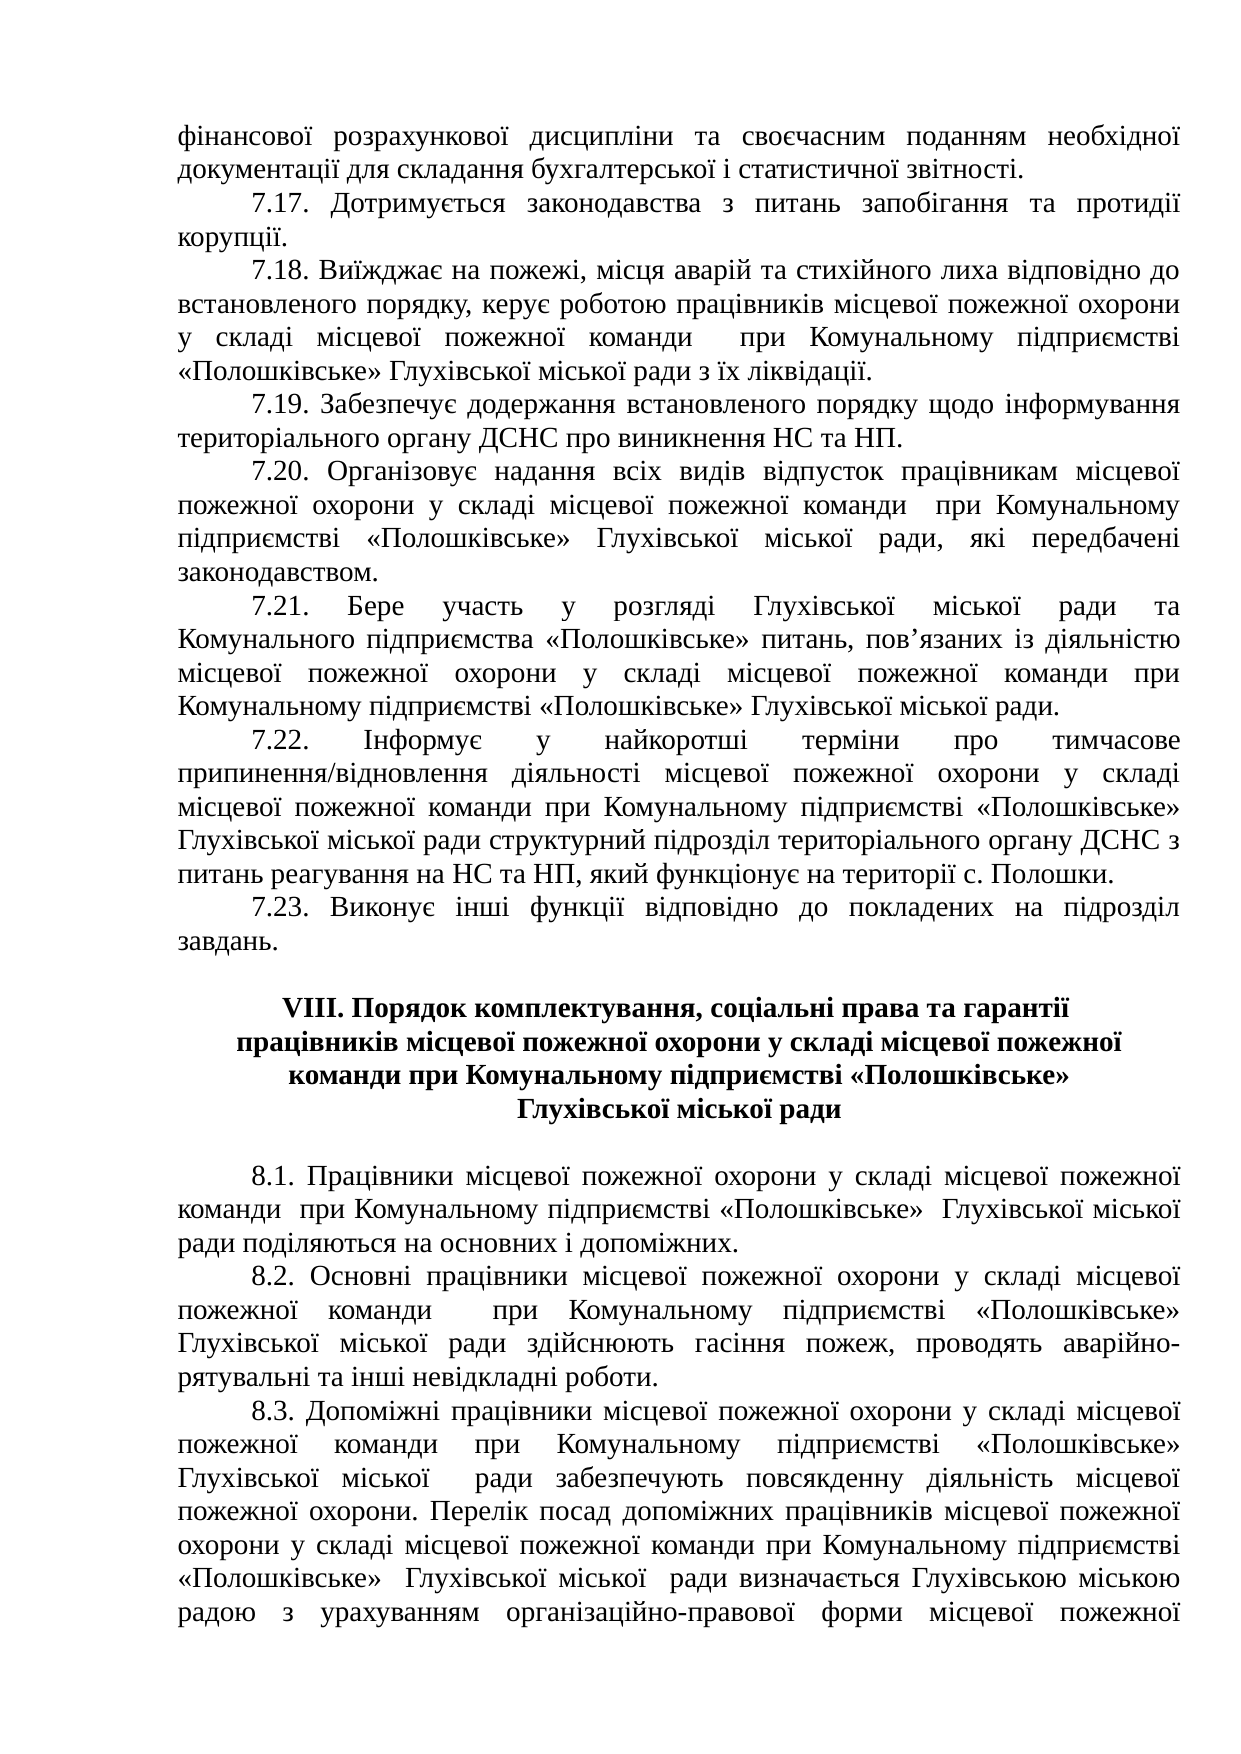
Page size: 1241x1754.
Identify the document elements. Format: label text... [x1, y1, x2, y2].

text VIII. Порядок комплектування, соціальні права та гарантії працівників місцевої пожежної охорони у складі місцевої пожежної команди при Комунальному підприємстві «Полошківське» [177, 990, 1181, 1091]
list 7.20. Організовує надання всіх видів відпусток працівникам місцевої пожежної охорони у складі місцевої пожежної команди при Комунальному підприємстві «Полошківське» Глухівської міської ради, які передбачені законодавством. [177, 453, 1181, 588]
list 7.23. Виконує інші функції відповідно до покладених на підрозділ завдань. [177, 889, 1181, 957]
list 7.17. Дотримується законодавства з питань запобігання та протидії корупції. [177, 185, 1181, 252]
text 8.1. Працівники місцевої пожежної охорони у складі місцевої пожежної команди при Комунальному підприємстві «Полошківське» Глухівської міської ради поділяються на основних і допоміжних. [177, 1158, 1181, 1258]
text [177, 1393, 1181, 1627]
list 7.19. Забезпечує додержання встановленого порядку щодо інформування територіального органу ДСНС про виникнення НС та НП. [177, 386, 1181, 453]
list 7.18. Виїжджає на пожежі, місця аварій та стихійного лиха відповідно до встановленого порядку, керує роботою працівників місцевої пожежної охорони у складі місцевої пожежної команди при Комунальному підприємстві «Полошківське» Глухівської міської ради з їх ліквідації. [177, 252, 1181, 386]
list 7.21. Бере участь у розгляді Глухівської міської ради та Комунального підприємства «Полошківське» питань, пов’язаних із діяльністю місцевої пожежної охорони у складі місцевої пожежної команди при Комунальному підприємстві «Полошківське» Глухівської міської ради. [177, 588, 1181, 722]
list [177, 118, 1181, 185]
text 8.2. Основні працівники місцевої пожежної охорони у складі місцевої пожежної команди при Комунальному підприємстві «Полошківське» Глухівської міської ради здійснюють гасіння пожеж, проводять аварійно-рятувальні та інші невідкладні роботи. [177, 1258, 1181, 1393]
text Глухівської міської ради [177, 1091, 1181, 1124]
text 7.22. Інформує у найкоротші терміни про тимчасове припинення/відновлення діяльності місцевої пожежної охорони у складі місцевої пожежної команди при Комунальному підприємстві «Полошківське» Глухівської міської ради структурний підрозділ територіального органу ДСНС з питань реагування на НС та НП, який функціонує на території с. Полошки. [177, 722, 1181, 889]
